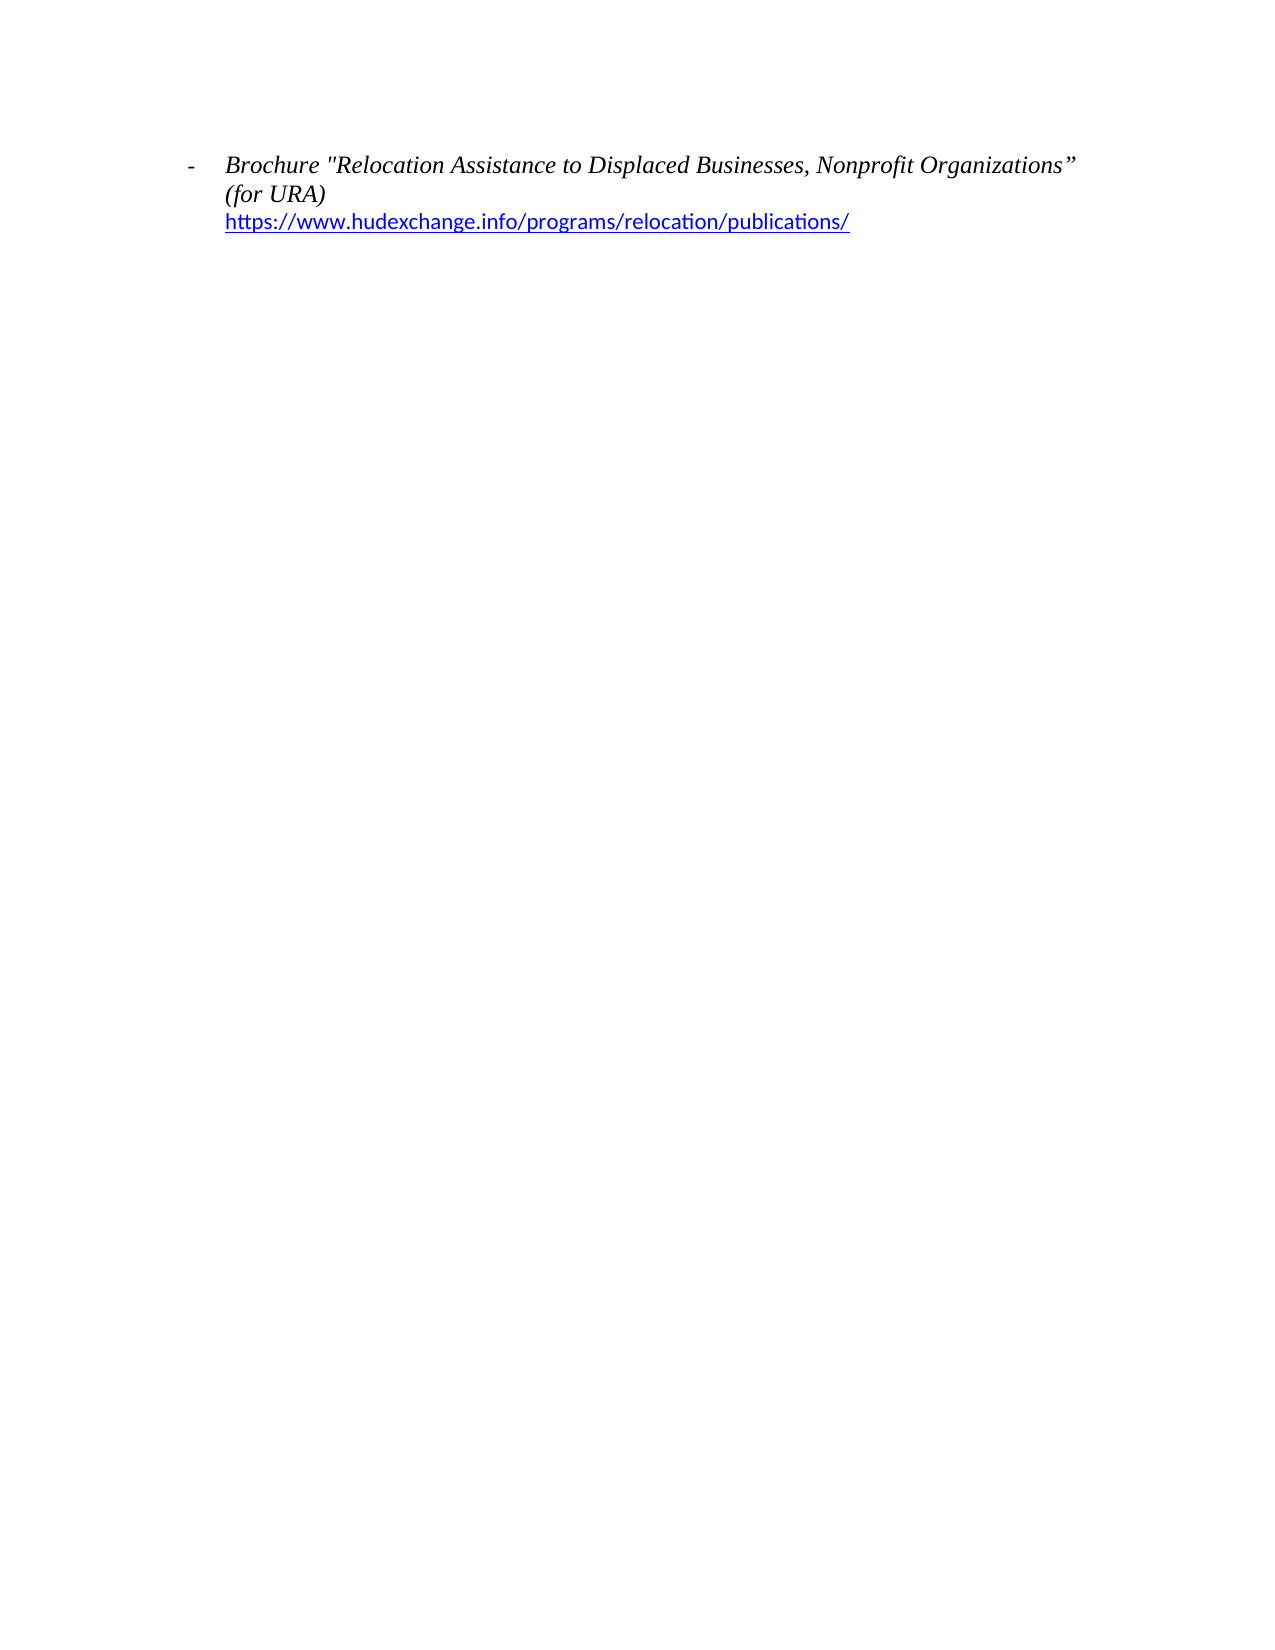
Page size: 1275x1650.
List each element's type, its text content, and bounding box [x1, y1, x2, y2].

text https://www.hudexchange.info/programs/relocation/publications/ [225, 207, 1097, 236]
list Brochure "Relocation Assistance to Displaced Businesses, Nonprofit Organizations” (for URA) [187, 150, 1097, 207]
